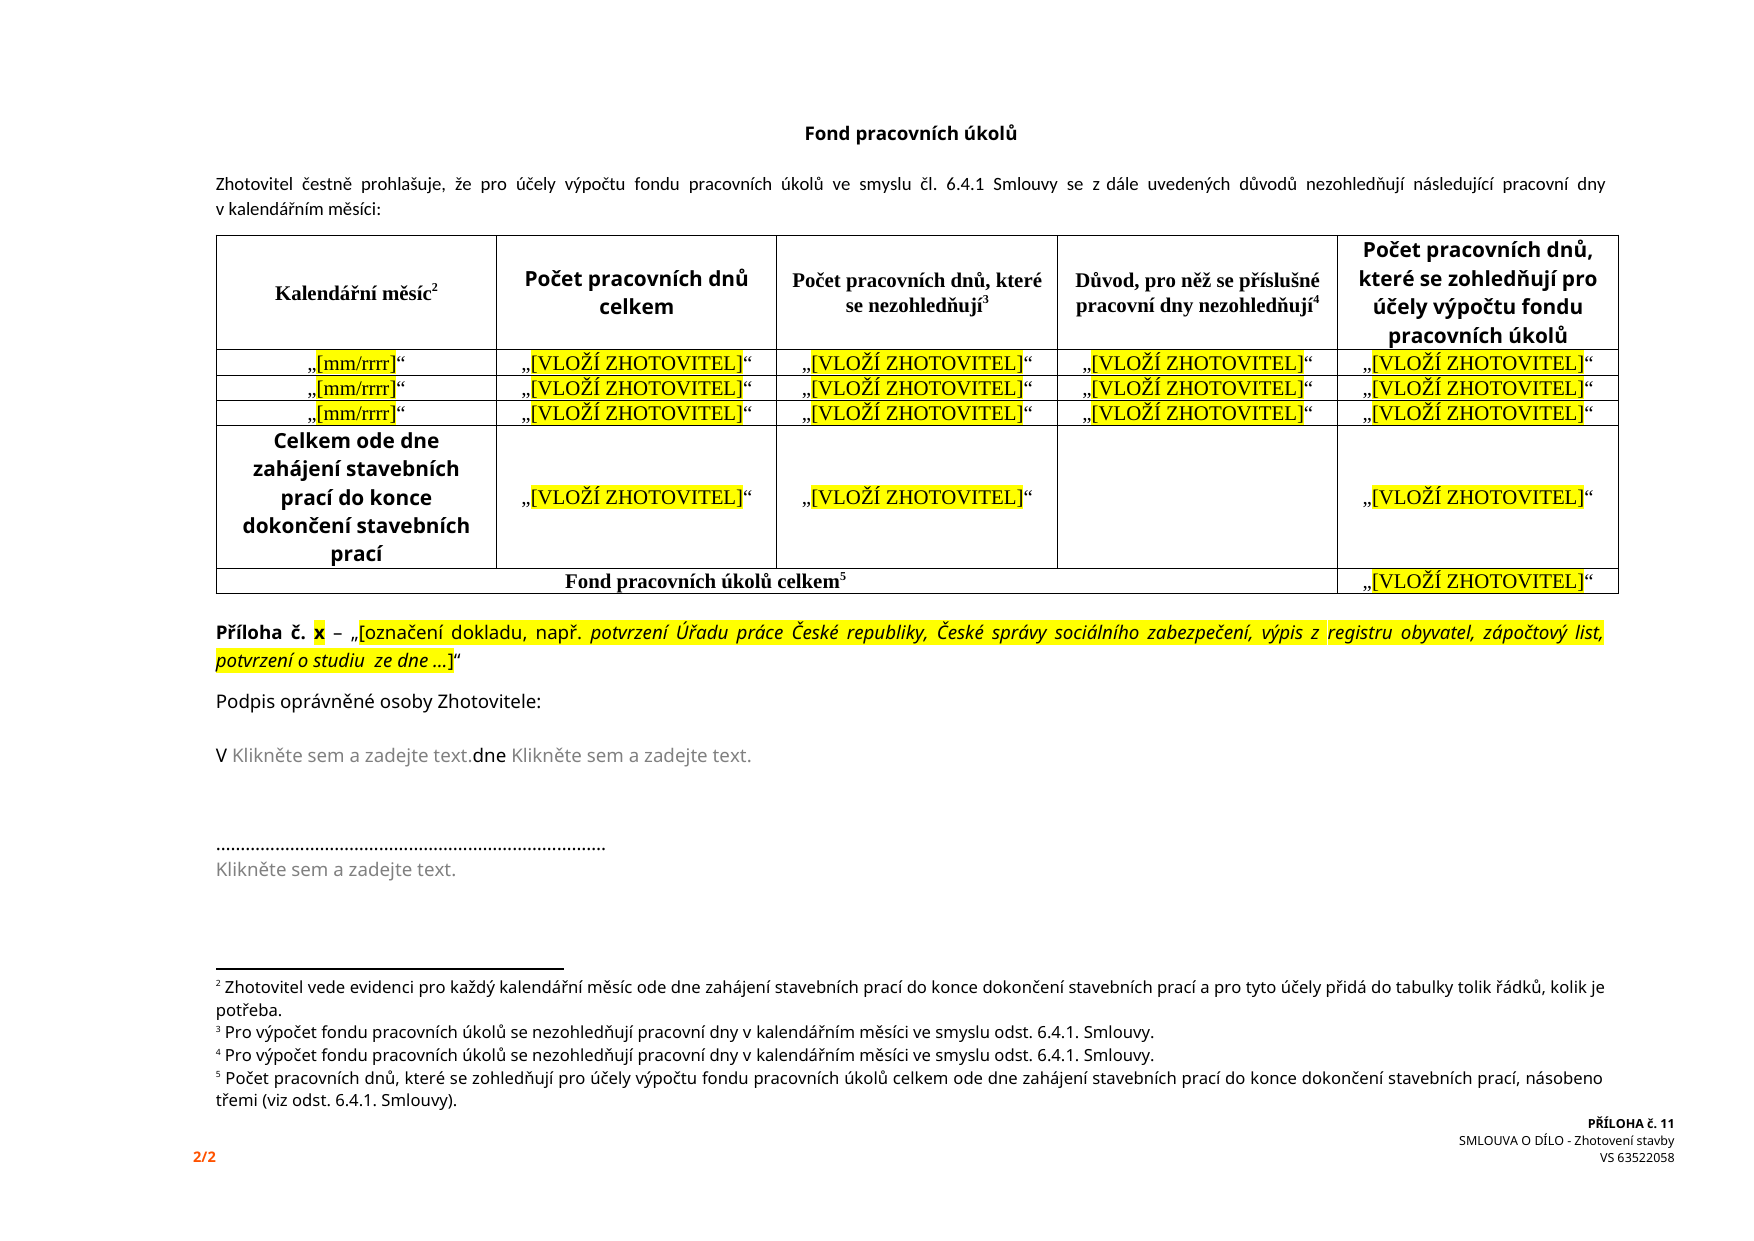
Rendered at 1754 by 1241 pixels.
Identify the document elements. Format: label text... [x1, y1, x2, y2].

table_cell Fond pracovních úkolů celkem [217, 569, 1337, 593]
table_header Kalendářní měsíc [217, 236, 496, 349]
table_header Počet pracovních dnů celkem [497, 236, 776, 349]
text Podpis oprávněné osoby Zhotovitele: [216, 688, 1606, 714]
table_cell „[mm/rrrr]“ [217, 376, 316, 399]
table_cell „[VLOŽÍ ZHOTOVITEL]“ [497, 426, 776, 568]
table_cell „[VLOŽÍ ZHOTOVITEL]“ [1338, 426, 1618, 568]
table_cell „[mm/rrrr]“ [217, 350, 316, 374]
table_cell „[VLOŽÍ ZHOTOVITEL]“ [777, 426, 1057, 568]
table_cell „[mm/rrrr]“ [396, 350, 496, 374]
table_cell „[mm/rrrr]“ [217, 401, 316, 425]
table_cell [1058, 426, 1337, 568]
table_cell „[mm/rrrr]“ [396, 401, 496, 425]
text ……………………………………………………………………. [216, 827, 1606, 856]
table_cell Celkem ode dne zahájení stavebních prací do konce dokončení stavebních prací [217, 426, 496, 568]
text Fond pracovních úkolů [216, 121, 1606, 146]
text Zhotovitel čestně prohlašuje, že pro účely výpočtu fondu pracovních úkolů ve smyslu čl. 6.4.1 Smlouvy se z dále uvedených důvodů nezohledňují následující pracovní dny v kalendářním měsíci: [216, 172, 1606, 220]
table_header Důvod, pro něž se příslušné pracovní dny nezohledňují [1058, 236, 1337, 349]
text Příloha č. x – „[označení dokladu, např. potvrzení Úřadu práce České republiky, České správy sociálního zabezpečení, výpis z registru obyvatel, zápočtový list, potvrzení o studiu ze dne …]“ [216, 619, 1606, 673]
table_cell „[mm/rrrr]“ [396, 376, 496, 399]
table_header Počet pracovních dnů, které se nezohledňují [777, 236, 1057, 349]
text V dne [216, 739, 1606, 768]
table_header Počet pracovních dnů, které se zohledňují pro účely výpočtu fondu pracovních úkolů [1338, 236, 1618, 349]
